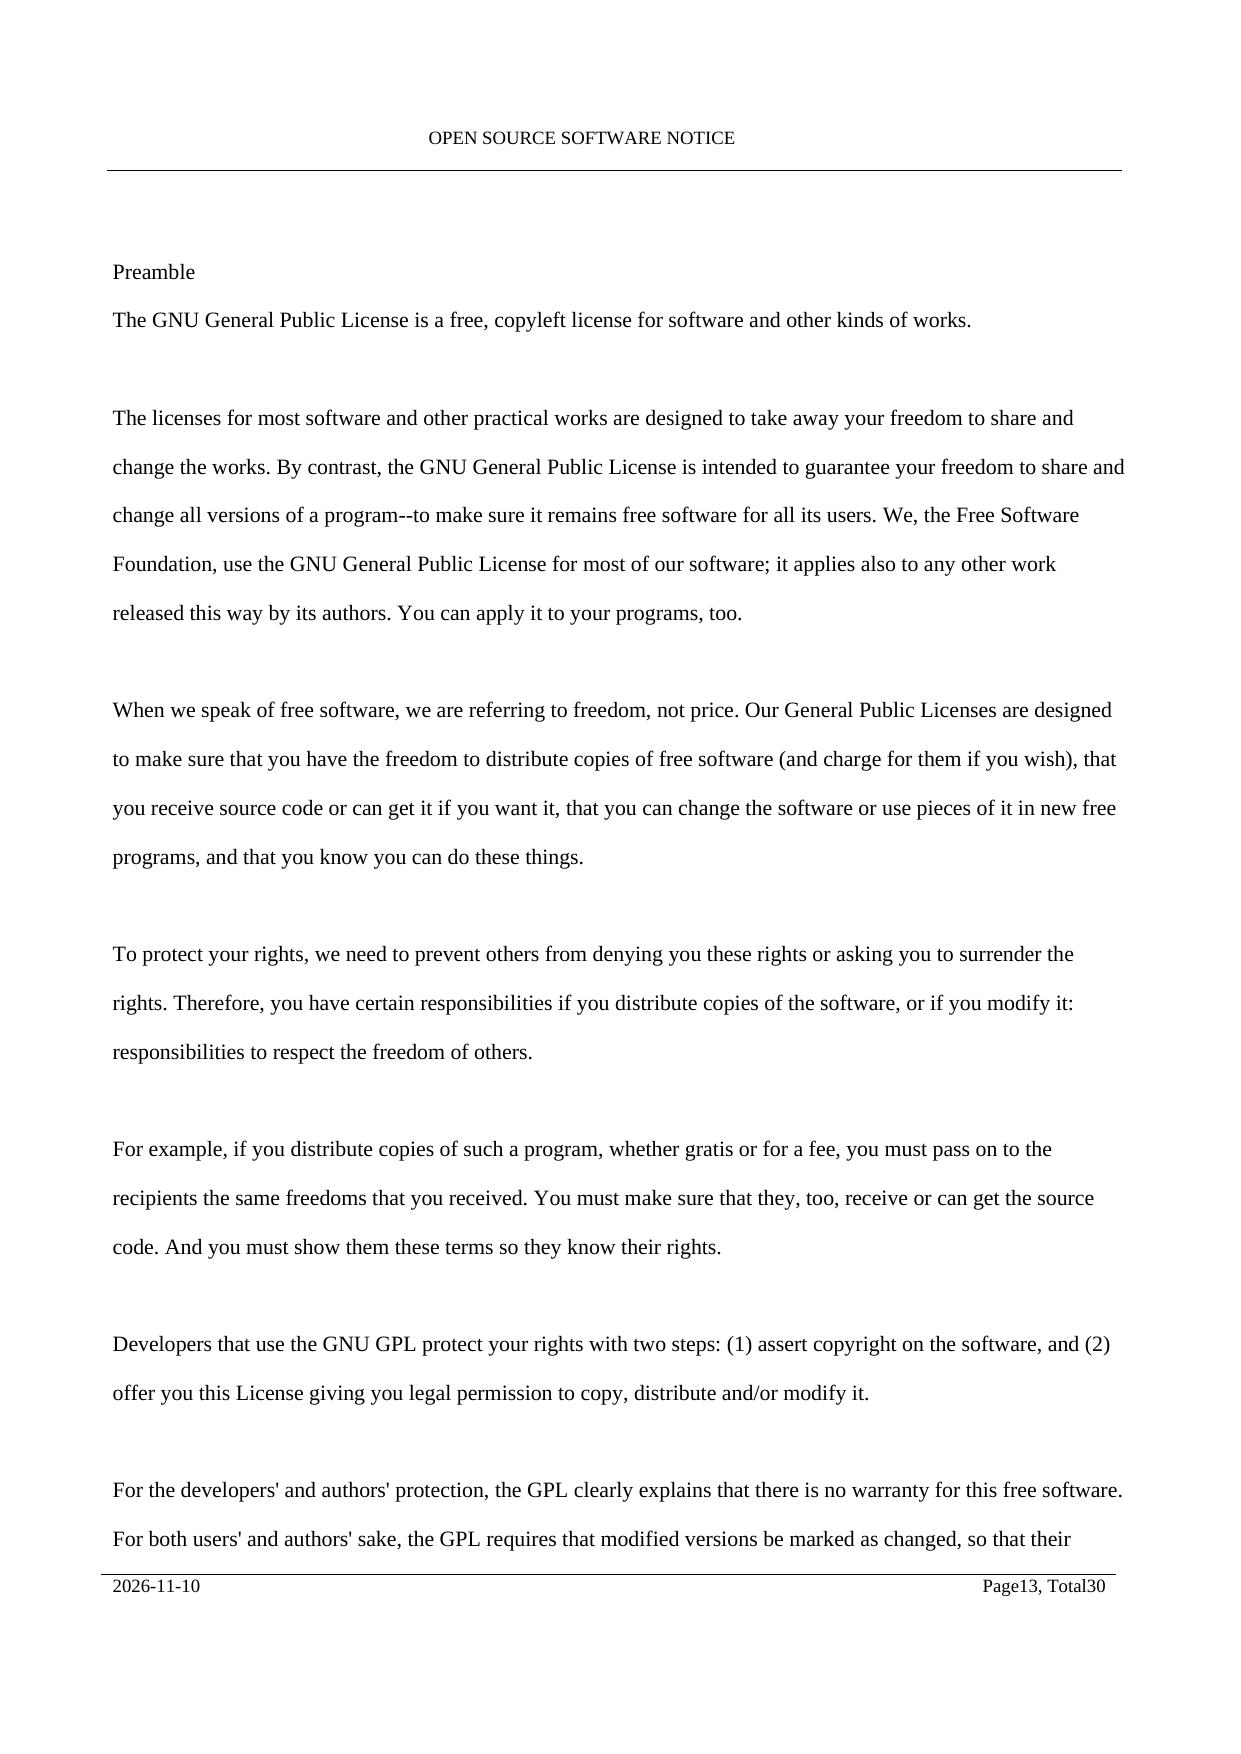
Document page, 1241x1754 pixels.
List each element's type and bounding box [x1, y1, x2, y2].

text [112, 206, 1128, 1555]
